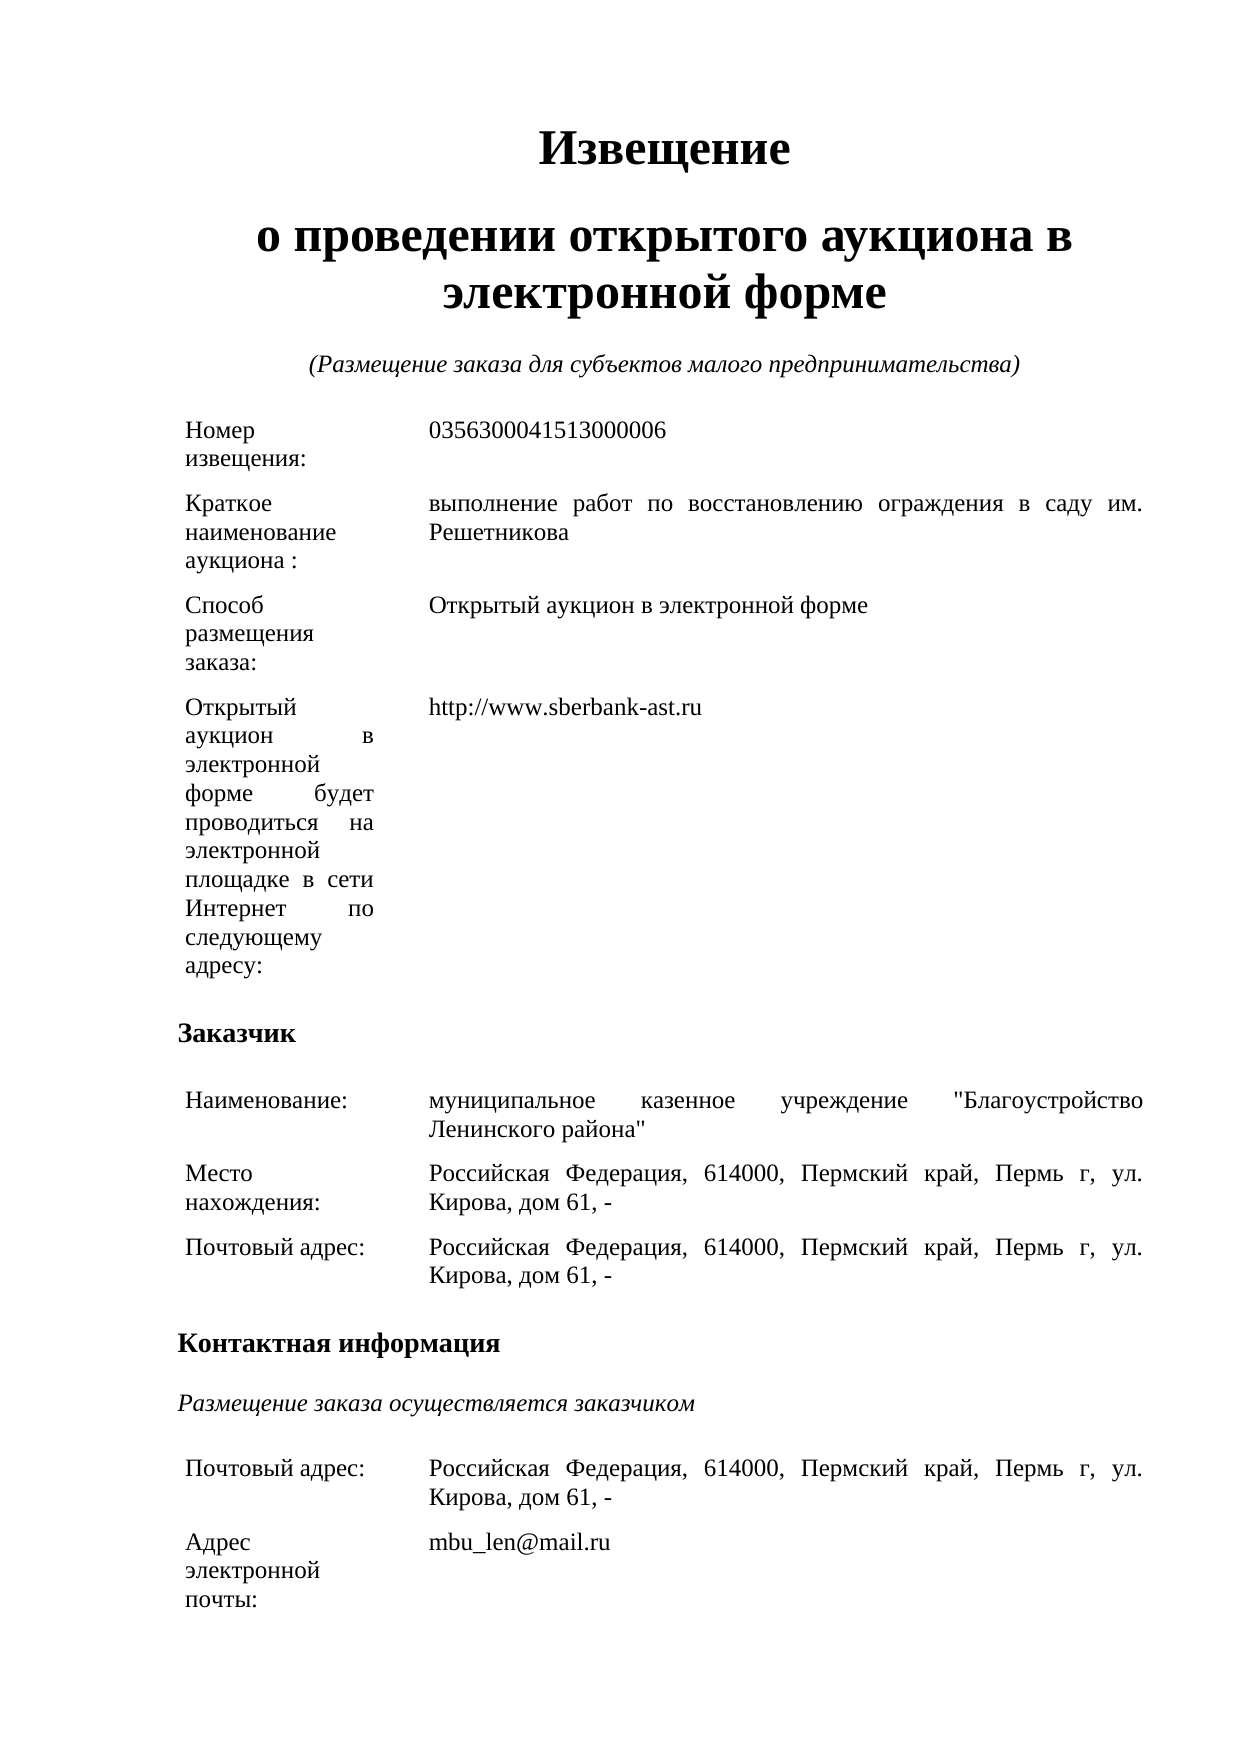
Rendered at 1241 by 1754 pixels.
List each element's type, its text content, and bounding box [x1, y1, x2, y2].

table_cell Почтовый адрес: [177, 1224, 421, 1297]
table_cell Краткое наименование аукциона : [177, 480, 421, 582]
table_header Российская Федерация, 614000, Пермский край, Пермь г, ул. Кирова, дом 61, - [421, 1446, 1152, 1519]
text о проведении открытого аукциона в электронной форме [177, 205, 1152, 320]
text (Размещение заказа для субъектов малого предпринимательства) [177, 349, 1152, 378]
table_header 0356300041513000006 [421, 407, 1152, 480]
table_cell Открытый аукцион в электронной форме будет проводиться на электронной площадке в сети Интернет по следующему адресу: [177, 684, 421, 987]
text Заказчик [177, 1016, 1152, 1048]
text Размещение заказа осуществляется заказчиком [177, 1388, 1152, 1416]
table_header муниципальное казенное учреждение "Благоустройство Ленинского района" [421, 1078, 1152, 1151]
text Контактная информация [177, 1326, 1152, 1358]
table_cell Способ размещения заказа: [177, 582, 421, 684]
table_cell Российская Федерация, 614000, Пермский край, Пермь г, ул. Кирова, дом 61, - [421, 1224, 1152, 1297]
table_cell Место нахождения: [177, 1151, 421, 1224]
table_header Почтовый адрес: [177, 1446, 421, 1519]
table_header Номер извещения: [177, 407, 421, 480]
table_cell Российская Федерация, 614000, Пермский край, Пермь г, ул. Кирова, дом 61, - [421, 1151, 1152, 1224]
table_cell Открытый аукцион в электронной форме [421, 582, 1152, 684]
table_cell mbu_len@mail.ru [421, 1519, 1152, 1621]
text Извещение [177, 118, 1152, 176]
table_cell http://www.sberbank-ast.ru [421, 684, 1152, 987]
table_cell Адрес электронной почты: [177, 1519, 421, 1621]
table_header Наименование: [177, 1078, 421, 1151]
table_cell выполнение работ по восстановлению ограждения в саду им. Решетникова [421, 480, 1152, 582]
